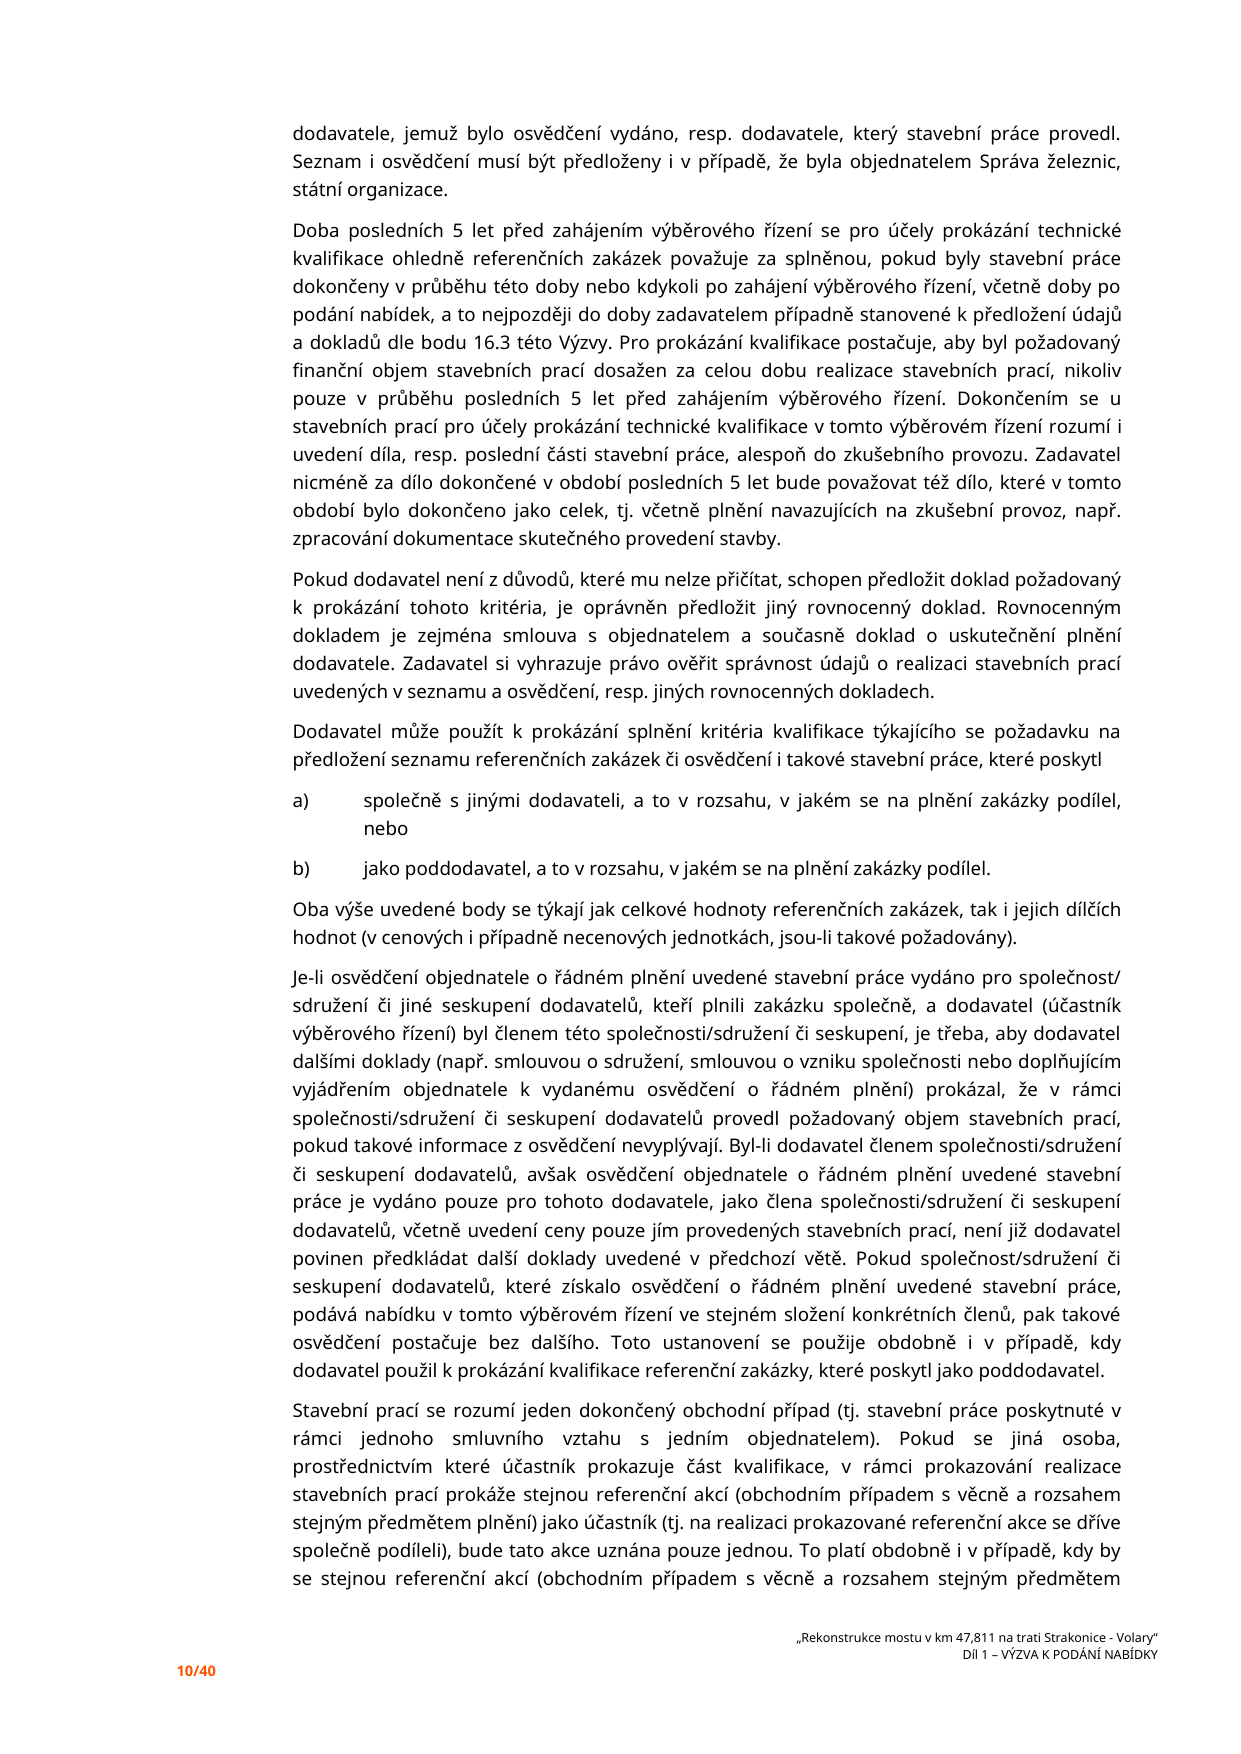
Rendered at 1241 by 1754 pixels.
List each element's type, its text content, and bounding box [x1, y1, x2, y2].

text b) jako poddodavatel, a to v rozsahu, v jakém se na plnění zakázky podílel. [292, 856, 1122, 881]
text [292, 1397, 1122, 1591]
text Je-li osvědčení objednatele o řádném plnění uvedené stavební práce vydáno pro společnost/ sdružení či jiné seskupení dodavatelů, kteří plnili zakázku společně, a dodavatel (účastník výběrového řízení) byl členem této společnosti/sdružení či seskupení, je třeba, aby dodavatel dalšími doklady (např. smlouvou o sdružení, smlouvou o vzniku společnosti nebo doplňujícím vyjádřením objednatele k vydanému osvědčení o řádném plnění) prokázal, že v rámci společnosti/sdružení či seskupení dodavatelů provedl požadovaný objem stavebních prací, pokud takové informace z osvědčení nevyplývají. Byl-li dodavatel členem společnosti/sdružení či seskupení dodavatelů, avšak osvědčení objednatele o řádném plnění uvedené stavební práce je vydáno pouze pro tohoto dodavatele, jako člena společnosti/sdružení či seskupení dodavatelů, včetně uvedení ceny pouze jím provedených stavebních prací, není již dodavatel povinen předkládat další doklady uvedené v předchozí větě. Pokud společnost/sdružení či seskupení dodavatelů, které získalo osvědčení o řádném plnění uvedené stavební práce, podává nabídku v tomto výběrovém řízení ve stejném složení konkrétních členů, pak takové osvědčení postačuje bez dalšího. Toto ustanovení se použije obdobně i v případě, kdy dodavatel použil k prokázání kvalifikace referenční zakázky, které poskytl jako poddodavatel. [292, 965, 1122, 1382]
text Dodavatel může použít k prokázání splnění kritéria kvalifikace týkajícího se požadavku na předložení seznamu referenčních zakázek či osvědčení i takové stavební práce, které poskytl [292, 718, 1122, 772]
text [292, 121, 1122, 202]
text Pokud dodavatel není z důvodů, které mu nelze přičítat, schopen předložit doklad požadovaný k prokázání tohoto kritéria, je oprávněn předložit jiný rovnocenný doklad. Rovnocenným dokladem je zejména smlouva s objednatelem a současně doklad o uskutečnění plnění dodavatele. Zadavatel si vyhrazuje právo ověřit správnost údajů o realizaci stavebních prací uvedených v seznamu a osvědčení, resp. jiných rovnocenných dokladech. [292, 566, 1122, 703]
text Oba výše uvedené body se týkají jak celkové hodnoty referenčních zakázek, tak i jejich dílčích hodnot (v cenových i případně necenových jednotkách, jsou-li takové požadovány). [292, 896, 1122, 950]
text Doba posledních 5 let před zahájením výběrového řízení se pro účely prokázání technické kvalifikace ohledně referenčních zakázek považuje za splněnou, pokud byly stavební práce dokončeny v průběhu této doby nebo kdykoli po zahájení výběrového řízení, včetně doby po podání nabídek, a to nejpozději do doby zadavatelem případně stanovené k předložení údajů a dokladů dle bodu 16.3 této Výzvy. Pro prokázání kvalifikace postačuje, aby byl požadovaný finanční objem stavebních prací dosažen za celou dobu realizace stavebních prací, nikoliv pouze v průběhu posledních 5 let před zahájením výběrového řízení. Dokončením se u stavebních prací pro účely prokázání technické kvalifikace v tomto výběrovém řízení rozumí i uvedení díla, resp. poslední části stavební práce, alespoň do zkušebního provozu. Zadavatel nicméně za dílo dokončené v období posledních 5 let bude považovat též dílo, které v tomto období bylo dokončeno jako celek, tj. včetně plnění navazujících na zkušební provoz, např. zpracování dokumentace skutečného provedení stavby. [292, 217, 1122, 551]
text a) společně s jinými dodavateli, a to v rozsahu, v jakém se na plnění zakázky podílel, nebo [292, 787, 1122, 841]
